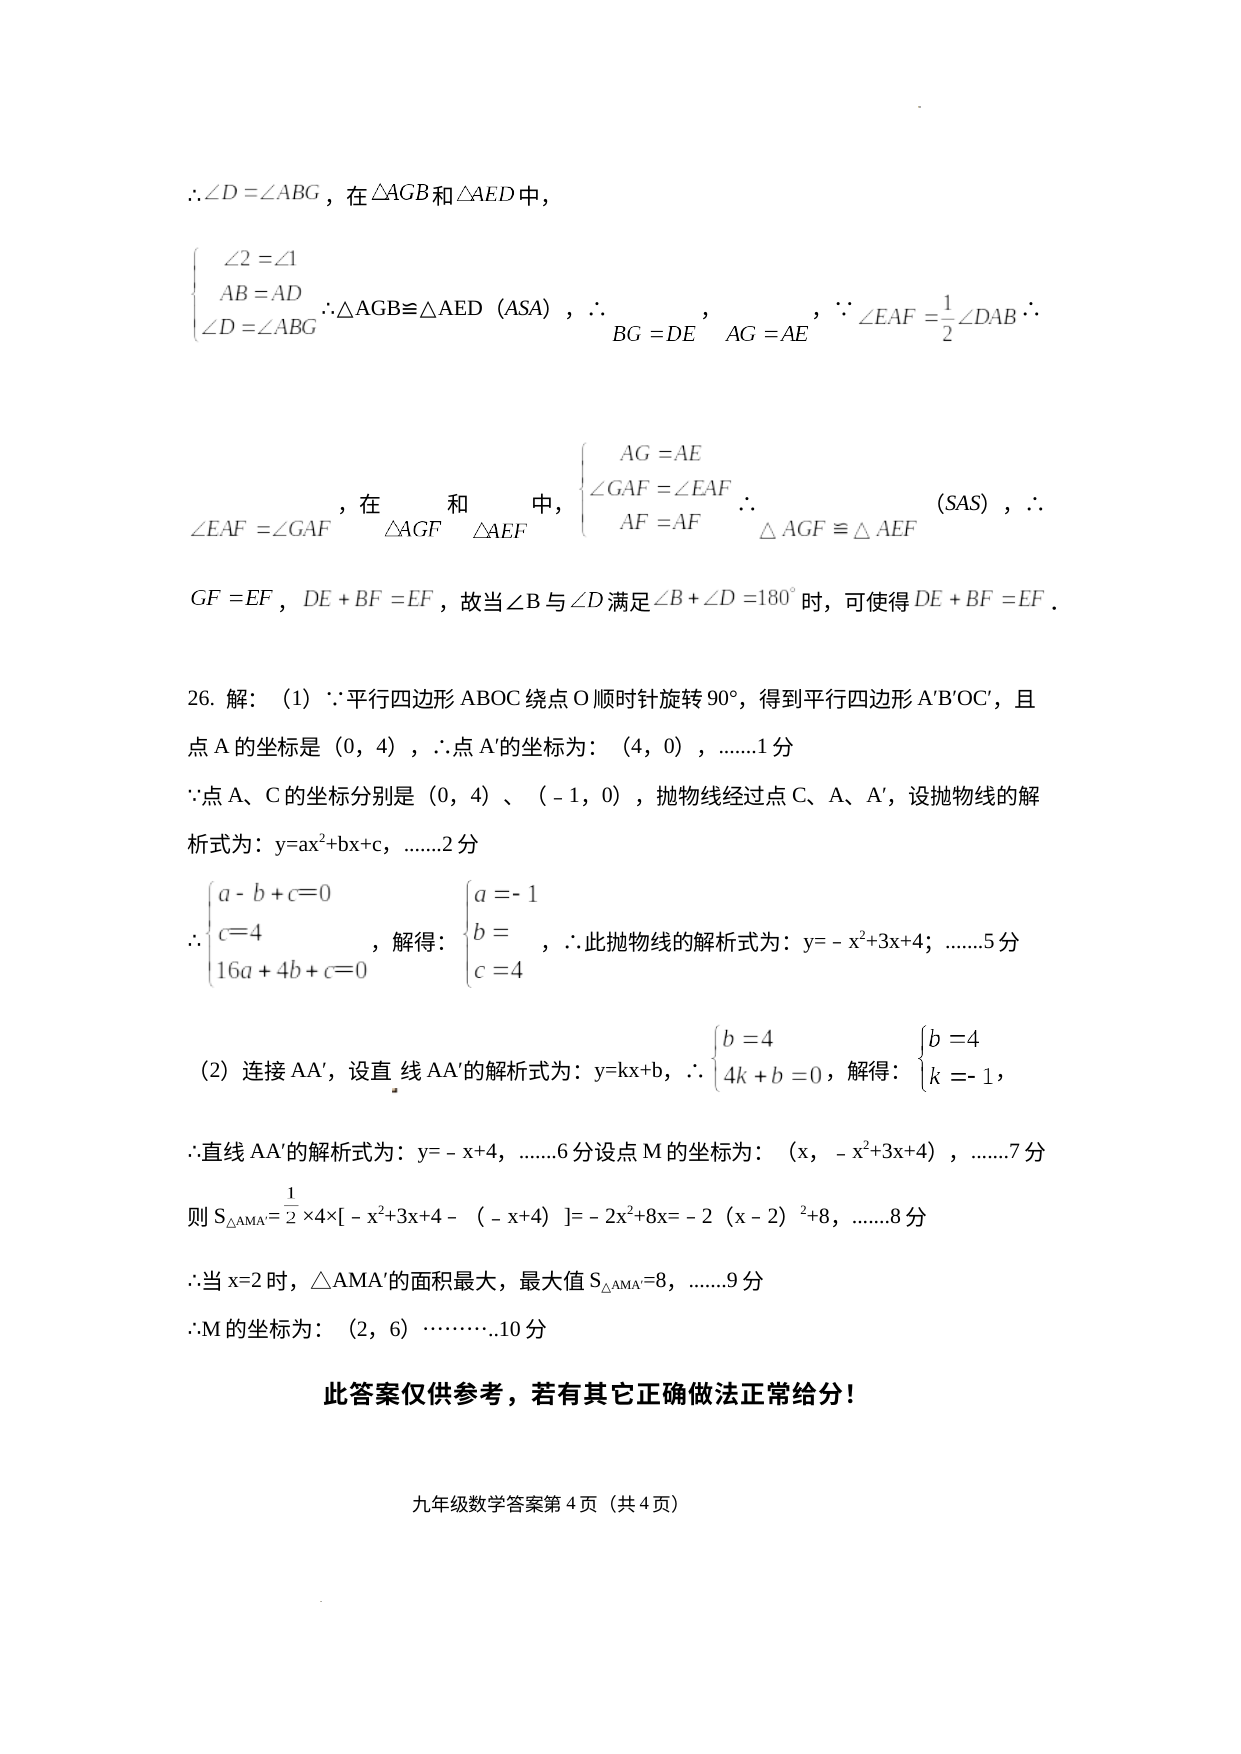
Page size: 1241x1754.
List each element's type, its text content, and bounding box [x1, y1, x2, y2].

text ∵点A、C的坐标分别是（0，4）、（﹣1，0），抛物线经过点C、A、A′，设抛物线的解析式为：y=ax2+bx+c，.......2分 [187, 778, 1053, 859]
text 则S△AMA′=×4×[﹣x2+3x+4﹣（﹣x+4）]=﹣2x2+8x=﹣2（x﹣2）2+8，.......8分 [187, 1183, 1053, 1248]
text 26. 解：（1）∵平行四边形ABOC绕点O顺时针旋转90°，得到平行四边形A′B′OC′，且点A的坐标是（0，4），∴点A′的坐标为：（4，0），.......1分 [187, 681, 1053, 762]
text 九年级数学答案第4页（共4页） [187, 1487, 1053, 1519]
picture [392, 1088, 401, 1096]
text ∴直线AA′的解析式为：y=﹣x+4，.......6分设点M的坐标为：（x，﹣x2+3x+4），.......7分 [187, 1134, 1053, 1167]
text 此答案仅供参考，若有其它正确做法正常给分！ [187, 1360, 1053, 1425]
text ∴△AGB≌△AED（ASA），∴，，∵∴，在和中，∴（SAS），∴，，故当∠B与满足时，可使得． [187, 243, 1053, 665]
text ∴，在和中， [187, 162, 1053, 227]
text ∴M的坐标为：（2，6）………..10分 [187, 1312, 1053, 1344]
text （2）连接AA′，设直线AA′的解析式为：y=kx+b，∴，解得：， [187, 1021, 1053, 1119]
text ∴，解得：，∴此抛物线的解析式为：y=﹣x2+3x+4；.......5分 [187, 875, 1053, 1005]
text ∴当x=2时，△AMA′的面积最大，最大值S△AMA′=8，.......9分 [187, 1264, 1053, 1296]
